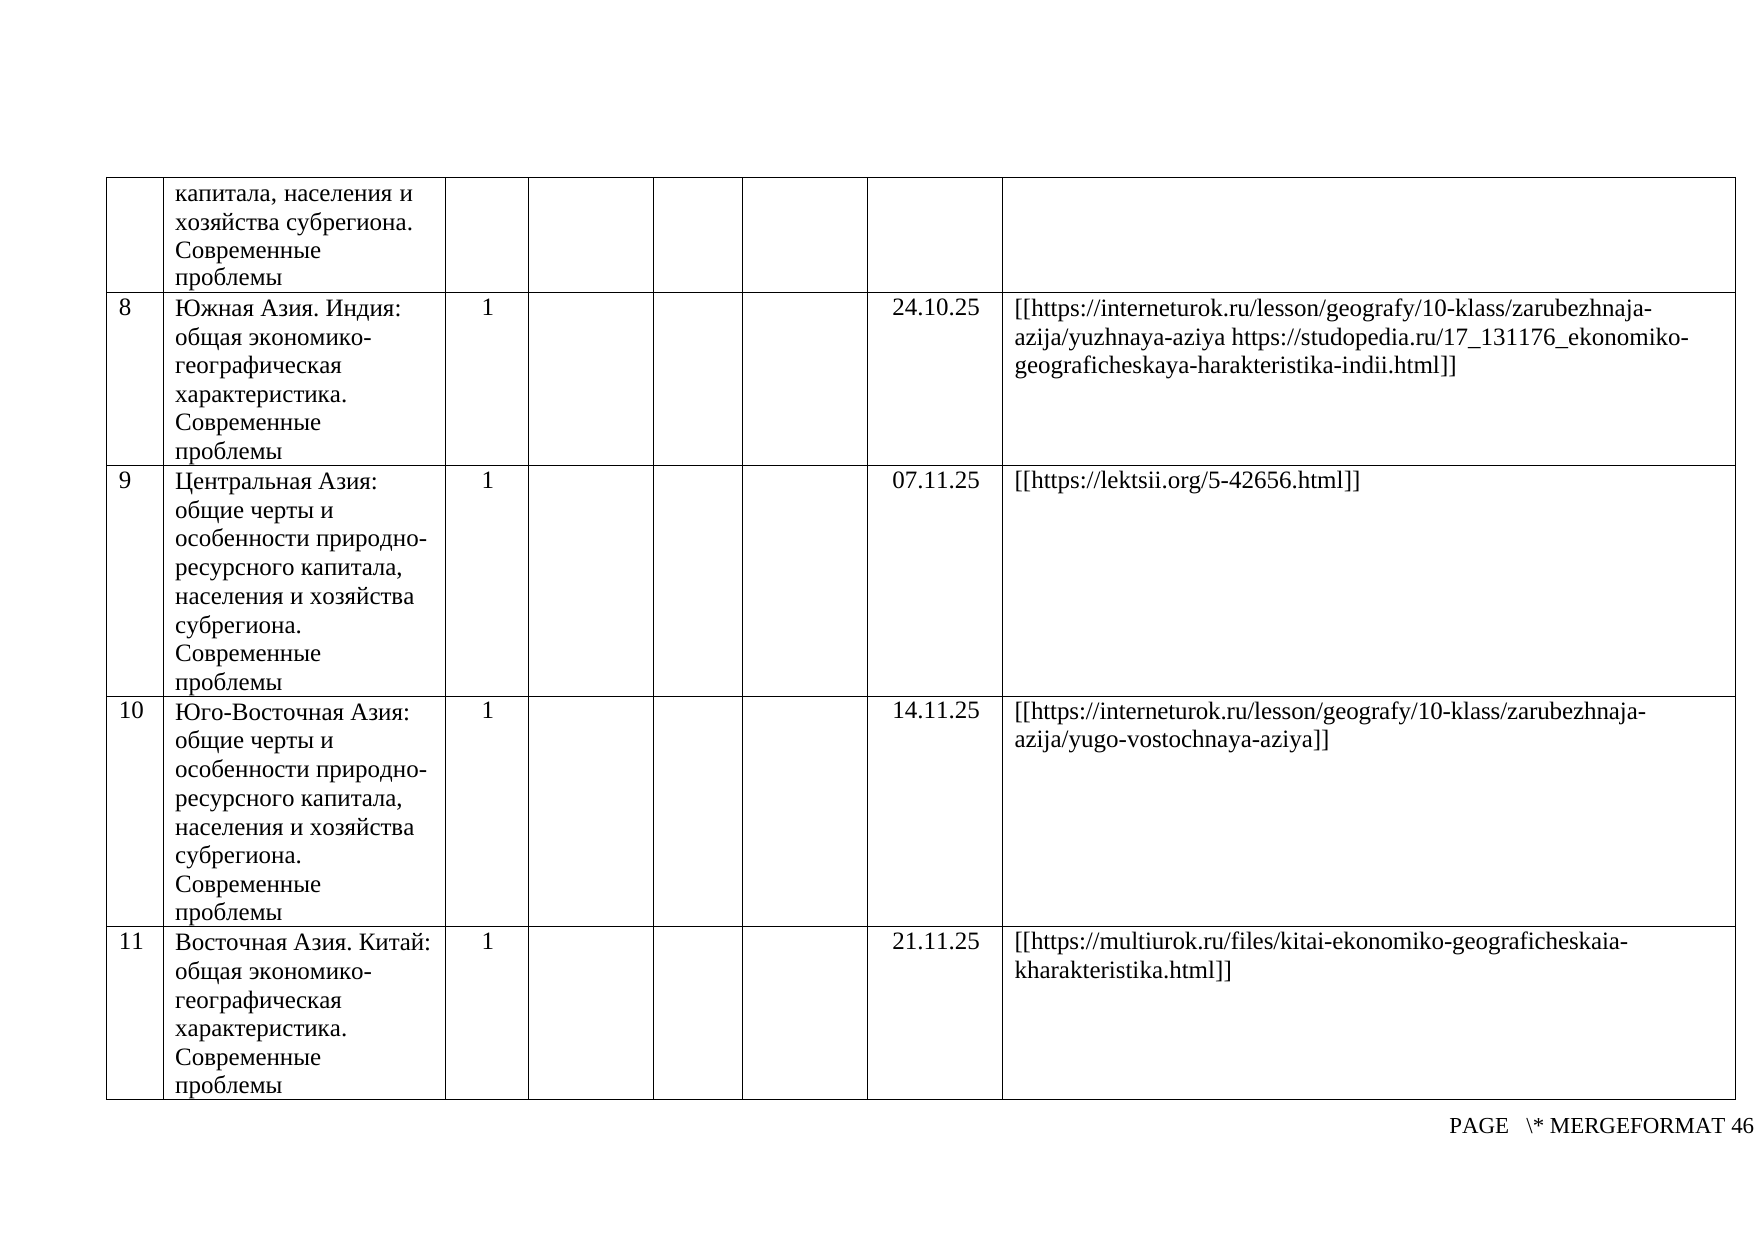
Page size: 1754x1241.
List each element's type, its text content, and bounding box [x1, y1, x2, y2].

table_cell 9 [107, 466, 163, 696]
table_cell [654, 466, 742, 696]
table_cell Центральная Азия: общие черты и особенности природно- ресурсного капитала, населения и хозяйства субрегиона. Современные проблемы [164, 466, 445, 696]
table_cell 1 [446, 697, 528, 926]
table_header [743, 178, 867, 292]
table_cell 11 [107, 927, 163, 1099]
table_header [868, 178, 1002, 292]
table_cell 24.10.25 [868, 293, 1002, 465]
table_cell [529, 466, 653, 696]
table_header [1003, 178, 1735, 292]
table_cell Юго-Восточная Азия: общие черты и особенности природно- ресурсного капитала, населения и хозяйства субрегиона. Современные проблемы [164, 697, 445, 926]
table_cell [[https://lektsii.org/5-42656.html]] [1003, 466, 1735, 696]
table_cell 1 [446, 293, 528, 465]
table_cell [529, 293, 653, 465]
table_cell 8 [107, 293, 163, 465]
table_cell [654, 927, 742, 1099]
table_cell [654, 697, 742, 926]
table_cell [654, 293, 742, 465]
table_cell [743, 466, 867, 696]
table_cell Южная Азия. Индия: общая экономико- географическая характеристика. Современные проблемы [164, 293, 445, 465]
table_cell [[https://multiurok.ru/files/kitai-ekonomiko-geograficheskaia- kharakteristika.html]] [1003, 927, 1735, 1099]
table_cell [743, 293, 867, 465]
table_cell 1 [446, 927, 528, 1099]
table_cell [743, 697, 867, 926]
table_cell Восточная Азия. Китай: общая экономико- географическая характеристика. Современные проблемы [164, 927, 445, 1099]
table_cell 1 [446, 466, 528, 696]
table_header [107, 178, 163, 292]
table_cell 21.11.25 [868, 927, 1002, 1099]
table_cell [529, 697, 653, 926]
table_cell [[https://interneturok.ru/lesson/geografy/10-klass/zarubezhnaja- azija/yuzhnaya-aziya https://studopedia.ru/17_131176_ekonomiko- geograficheskaya-harakteristika-indii.html]] [1003, 293, 1735, 465]
table_cell [743, 927, 867, 1099]
table_cell [529, 927, 653, 1099]
table_header [654, 178, 742, 292]
table_header [446, 178, 528, 292]
table_cell [[https://interneturok.ru/lesson/geografy/10-klass/zarubezhnaja- azija/yugo-vostochnaya-aziya]] [1003, 697, 1735, 926]
table_cell 14.11.25 [868, 697, 1002, 926]
table_header капитала, населения и хозяйства субрегиона. Современные проблемы [164, 178, 445, 292]
table_header [529, 178, 653, 292]
table_cell 07.11.25 [868, 466, 1002, 696]
table_cell 10 [107, 697, 163, 926]
